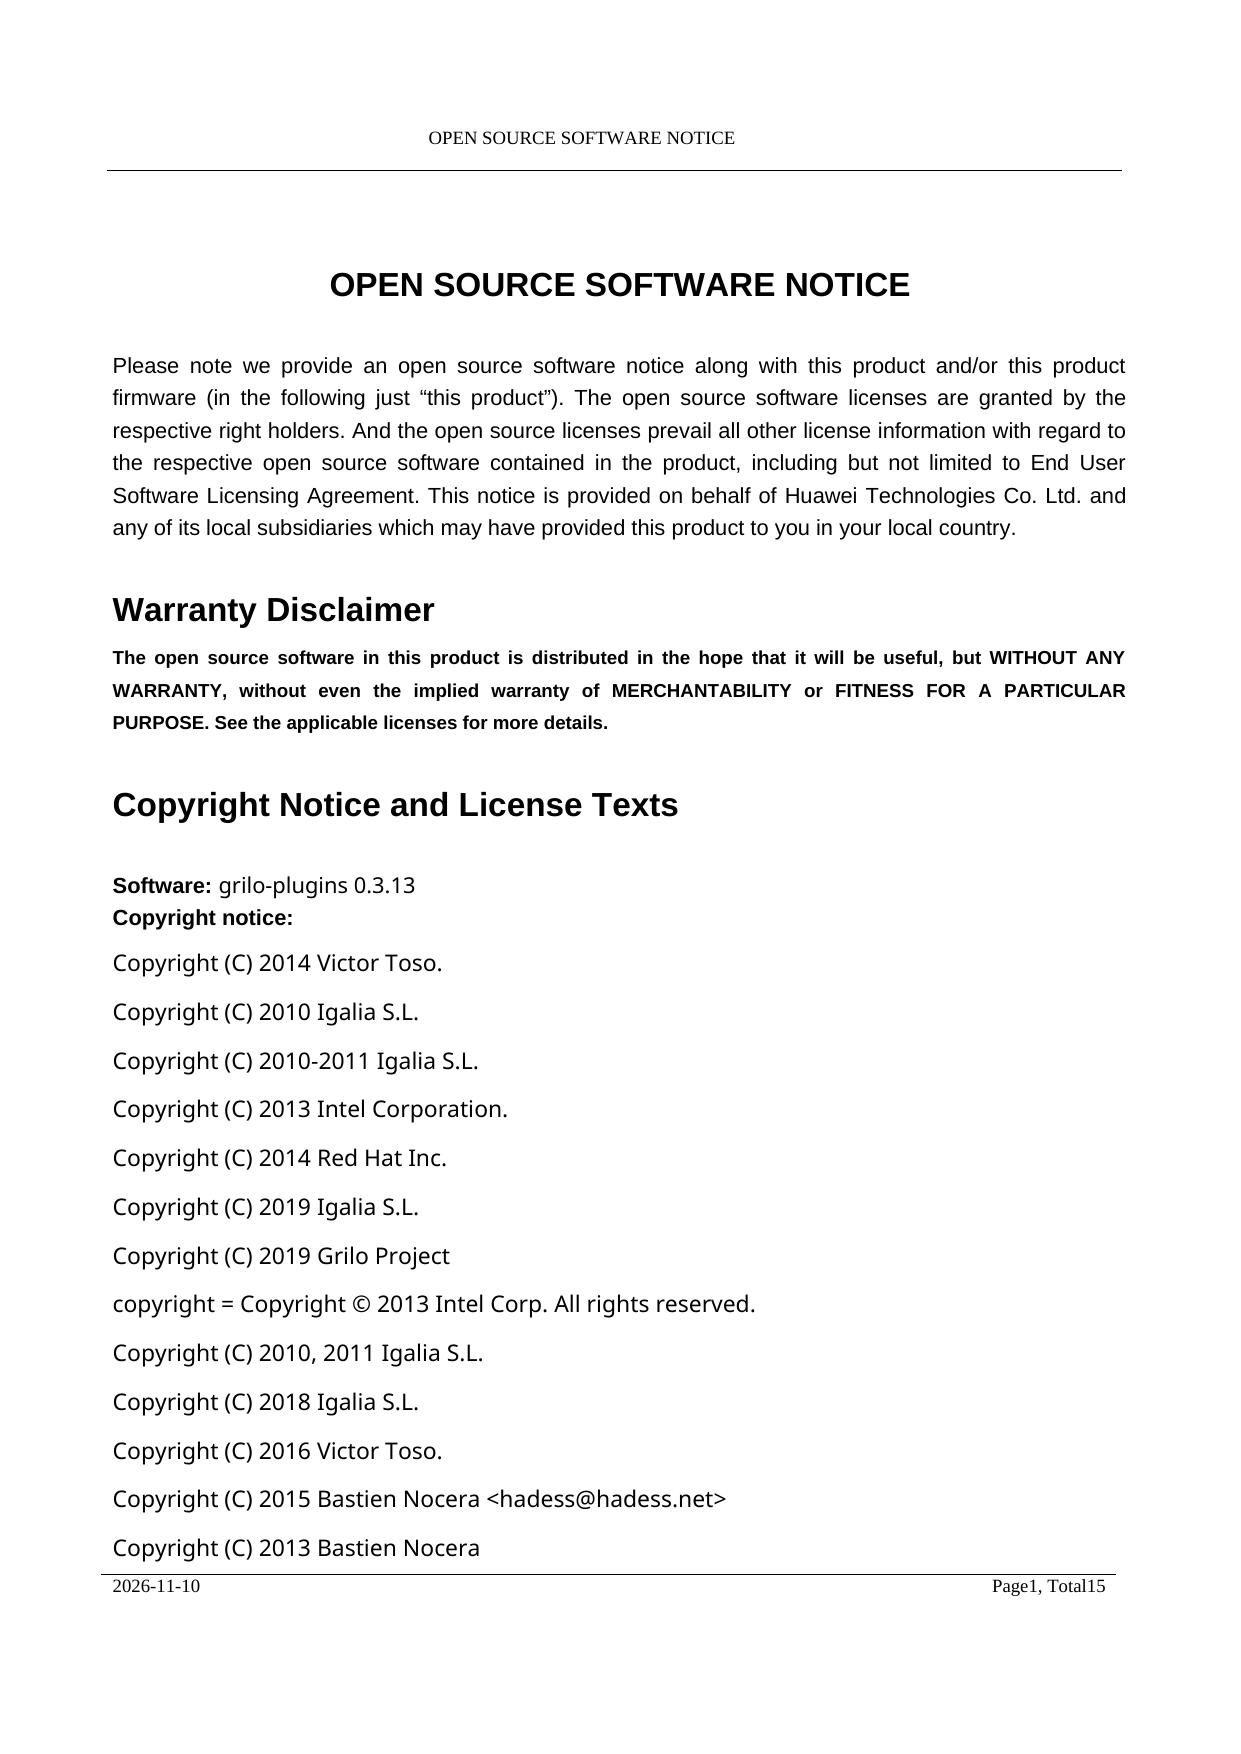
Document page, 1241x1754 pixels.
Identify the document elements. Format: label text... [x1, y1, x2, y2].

text Warranty Disclaimer [112, 576, 1128, 641]
text Copyright notice: [112, 901, 1128, 934]
text Please note we provide an open source software notice along with this product and/or this product firmware (in the following just “this product”). The open source software licenses are granted by the respective right holders. And the open source licenses prevail all other license information with regard to the respective open source software contained in the product, including but not limited to End User Software Licensing Agreement. This notice is provided on behalf of Huawei Technologies Co. Ltd. and any of its local subsidiaries which may have provided this product to you in your local country. [112, 349, 1128, 544]
text Copyright Notice and License Texts [112, 771, 1128, 836]
text OPEN SOURCE SOFTWARE NOTICE [112, 251, 1128, 316]
text The open source software in this product is distributed in the hope that it will be useful, but WITHOUT ANY WARRANTY, without even the implied warranty of MERCHANTABILITY or FITNESS FOR A PARTICULAR PURPOSE. See the applicable licenses for more details. [112, 641, 1128, 739]
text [112, 947, 1128, 1564]
text Software: grilo-plugins 0.3.13 [112, 869, 1128, 901]
